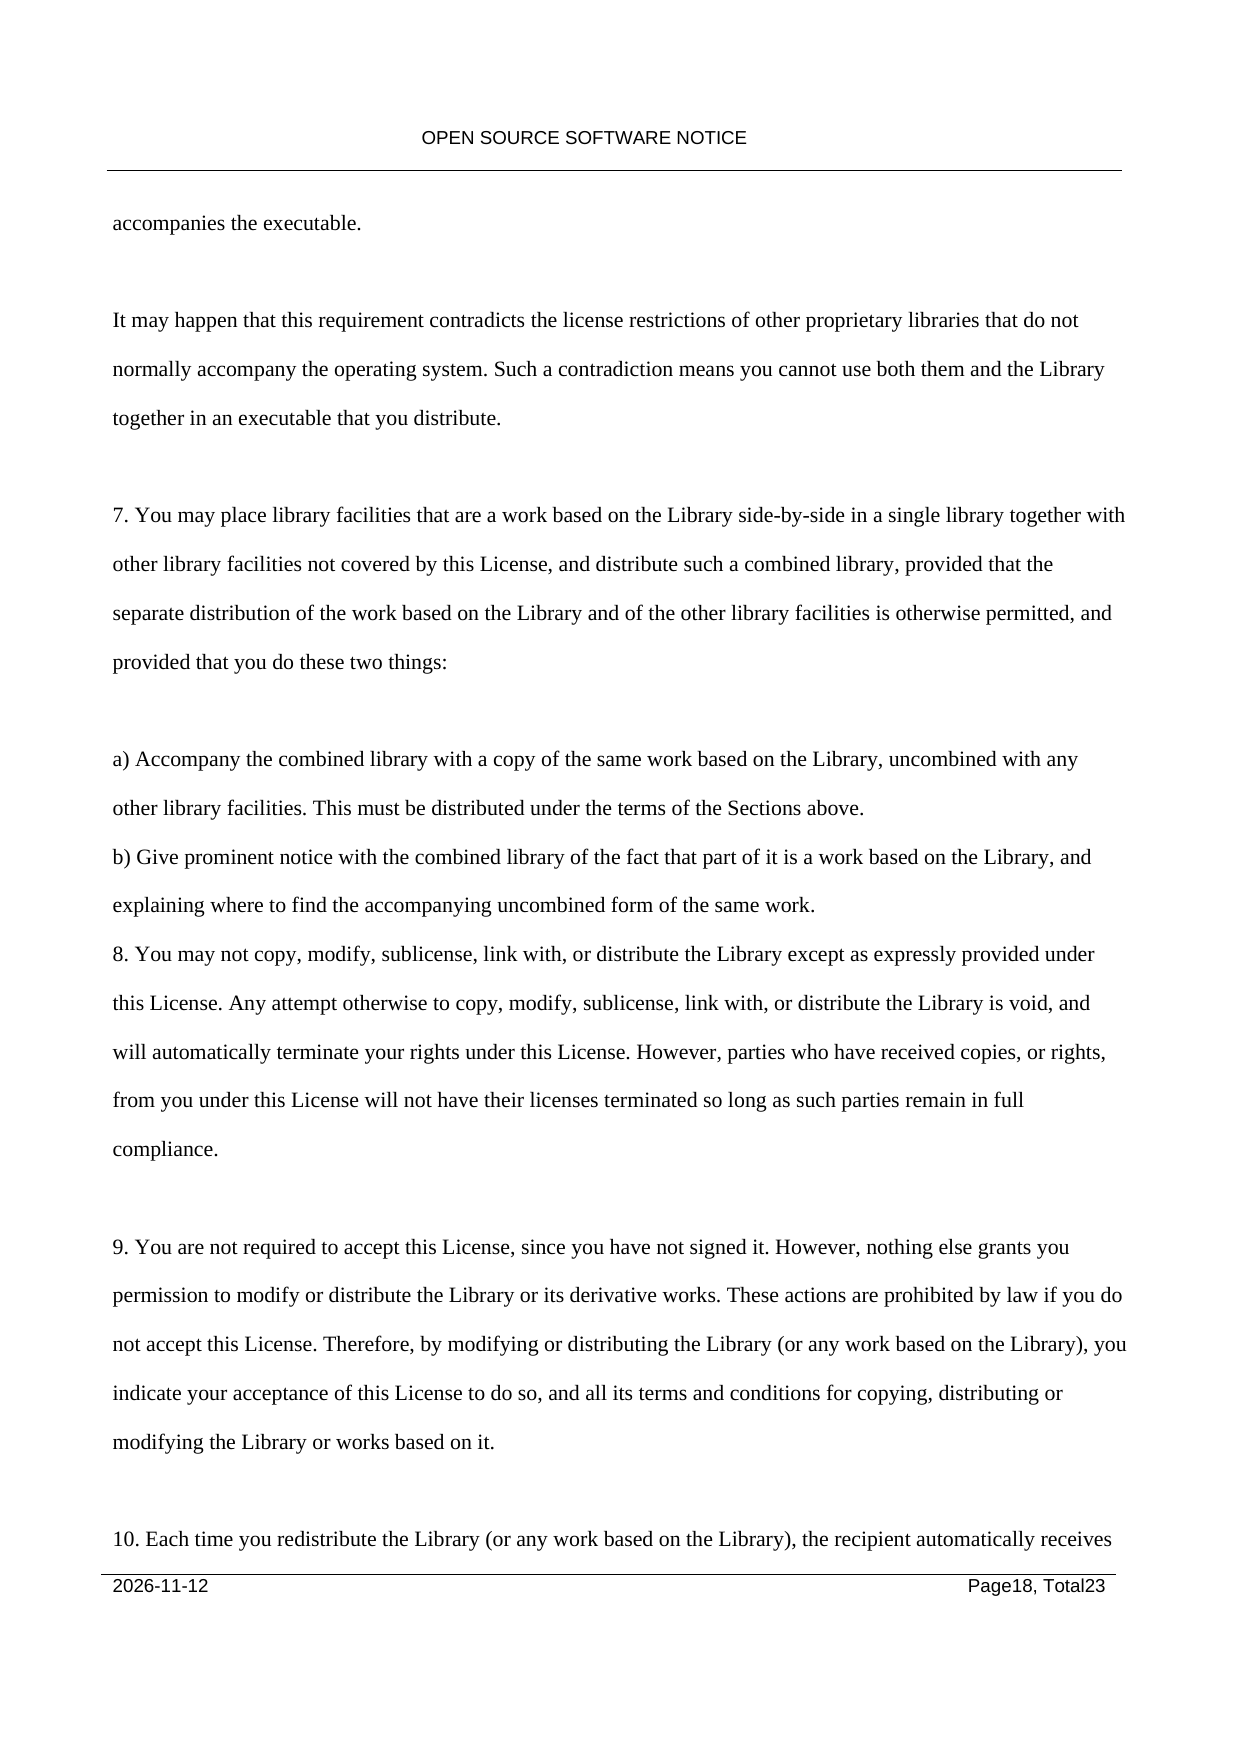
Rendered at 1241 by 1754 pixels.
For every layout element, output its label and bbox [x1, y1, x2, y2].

text [112, 206, 1128, 1555]
